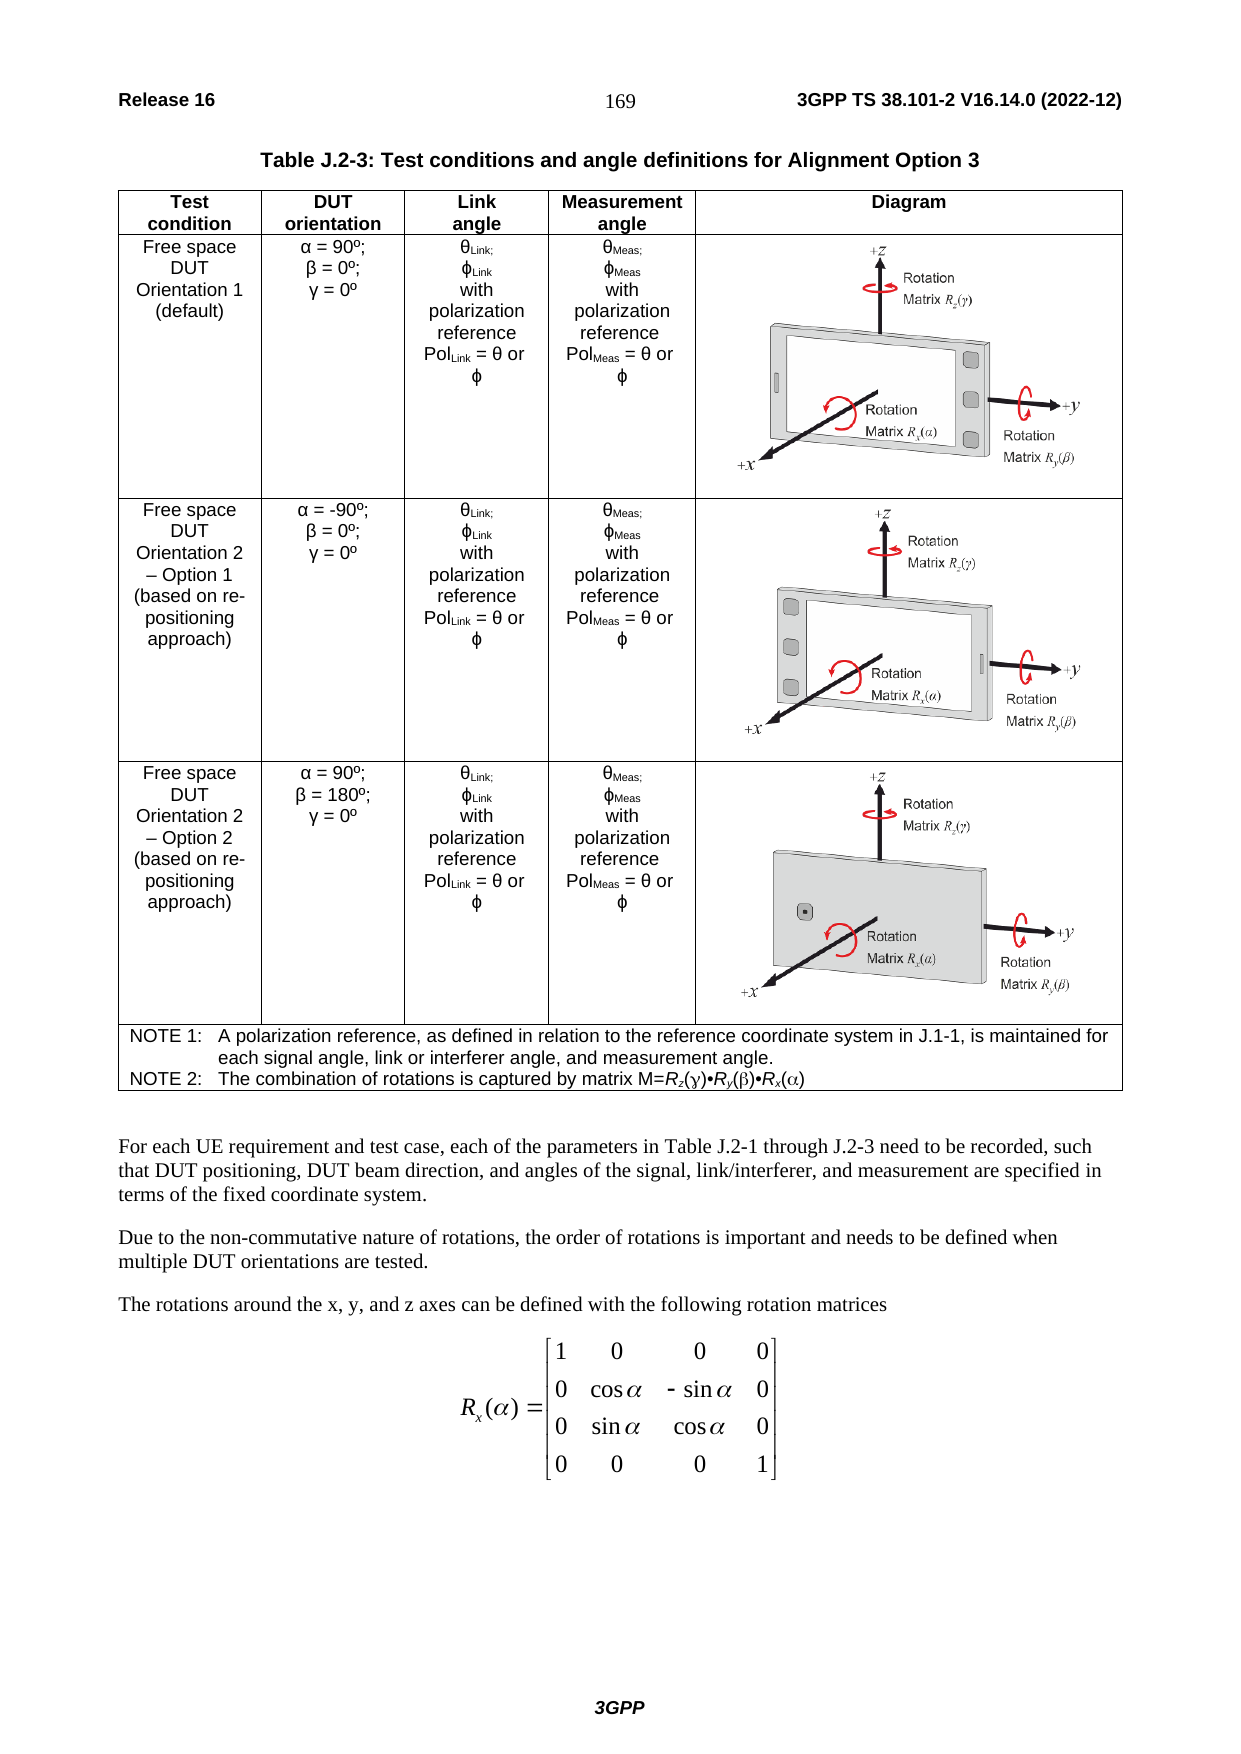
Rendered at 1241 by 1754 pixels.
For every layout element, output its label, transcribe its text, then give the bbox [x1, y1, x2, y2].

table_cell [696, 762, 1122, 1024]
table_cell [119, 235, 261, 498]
picture [736, 498, 1082, 740]
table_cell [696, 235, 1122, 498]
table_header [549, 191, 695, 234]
text Table J.2-3: Test conditions and angle definitions for Alignment Option 3 [118, 147, 1122, 171]
text The rotations around the x, y, and z axes can be defined with the following rotation matrices [118, 1292, 1122, 1316]
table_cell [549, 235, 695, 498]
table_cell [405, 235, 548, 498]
picture [736, 235, 1082, 476]
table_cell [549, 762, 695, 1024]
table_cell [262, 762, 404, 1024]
picture [736, 761, 1082, 1003]
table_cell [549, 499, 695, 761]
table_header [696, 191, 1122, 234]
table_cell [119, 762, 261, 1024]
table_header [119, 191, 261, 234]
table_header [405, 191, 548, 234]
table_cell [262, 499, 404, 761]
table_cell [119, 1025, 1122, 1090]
text Due to the non-commutative nature of rotations, the order of rotations is important and needs to be defined when multiple DUT orientations are tested. [118, 1225, 1122, 1273]
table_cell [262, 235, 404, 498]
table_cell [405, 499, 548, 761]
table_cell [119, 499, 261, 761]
text For each UE requirement and test case, each of the parameters in Table J.2-1 through J.2-3 need to be recorded, such that DUT positioning, DUT beam direction, and angles of the signal, link/interferer, and measurement are specified in terms of the fixed coordinate system. [118, 1134, 1122, 1206]
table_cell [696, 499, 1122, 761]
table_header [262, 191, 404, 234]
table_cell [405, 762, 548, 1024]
